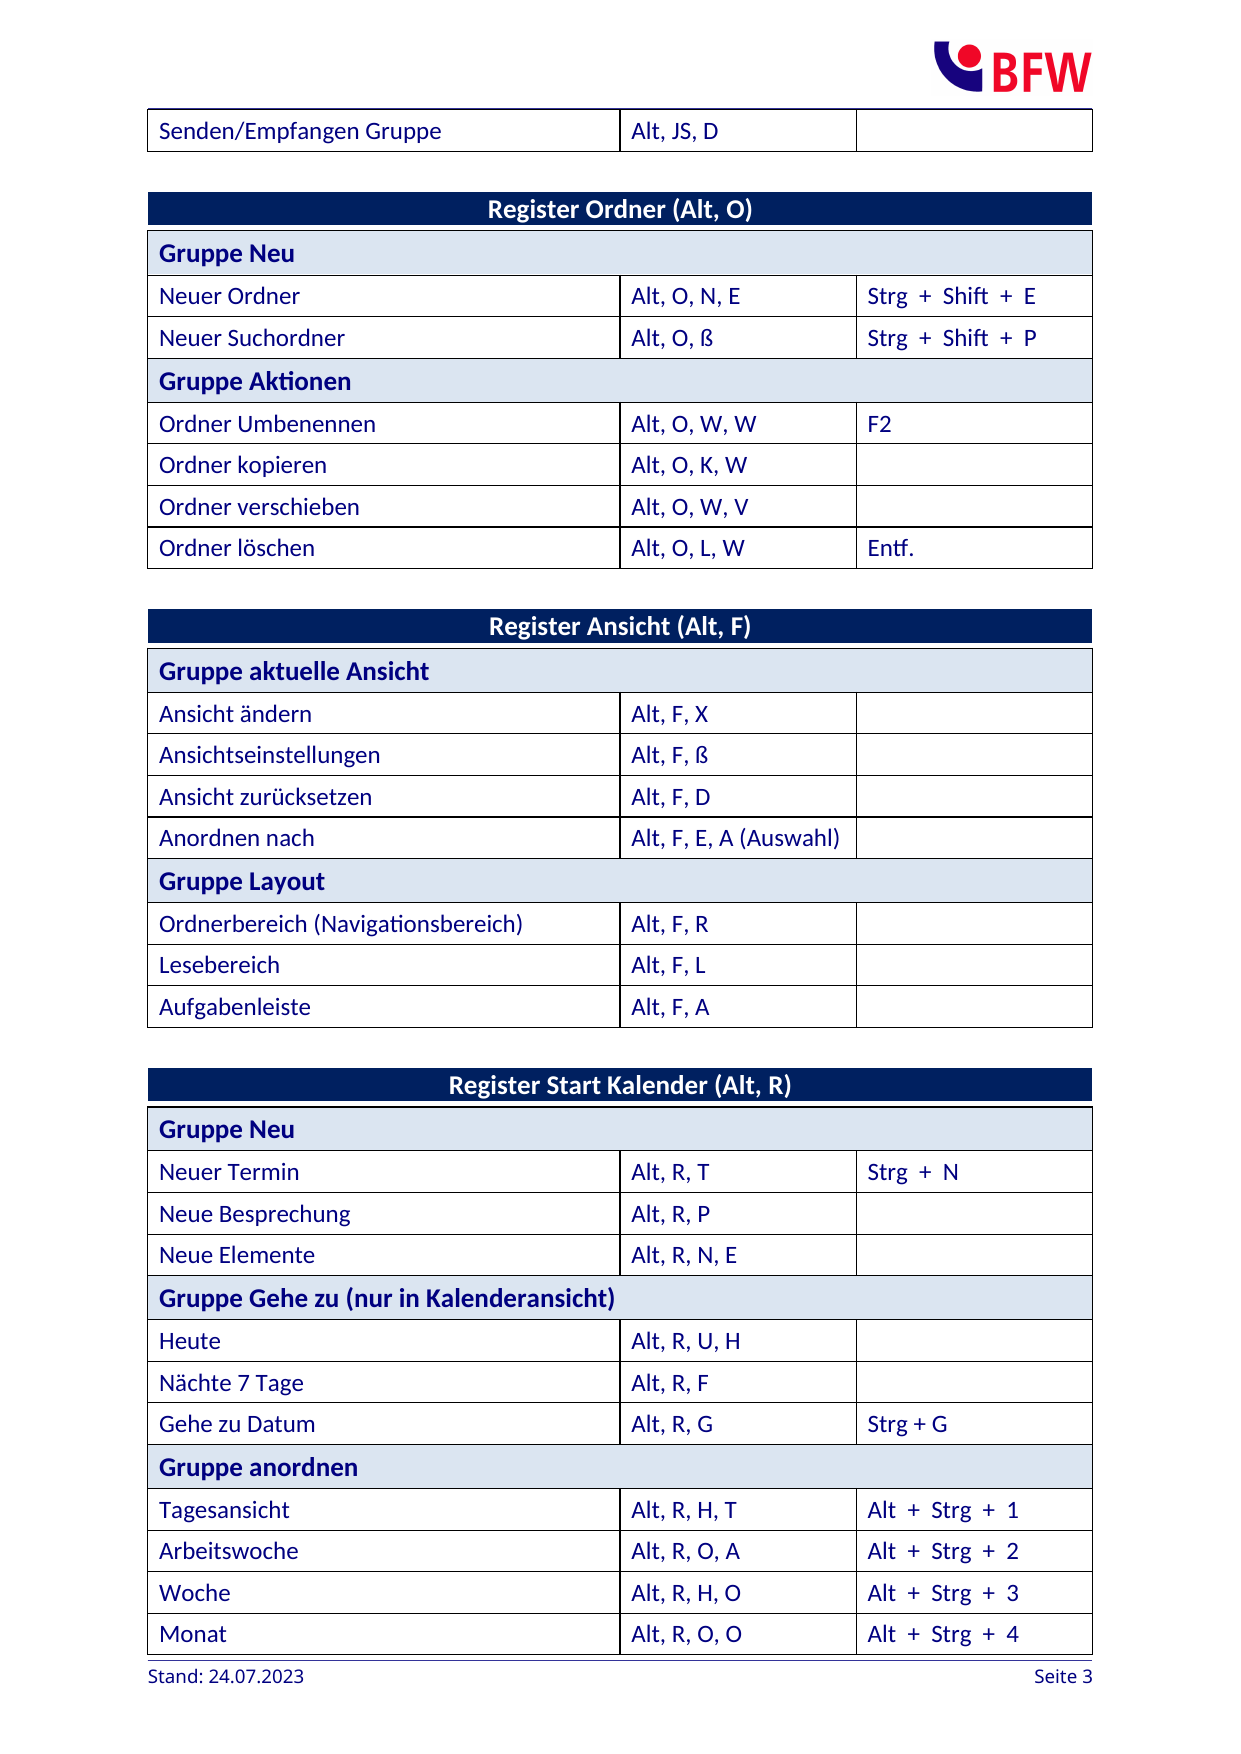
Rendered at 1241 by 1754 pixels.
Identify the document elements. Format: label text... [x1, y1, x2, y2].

table_cell [857, 986, 1092, 1027]
table_cell Entf. [857, 528, 1092, 568]
table_cell Aufgabenleiste [148, 986, 619, 1027]
table_cell Gruppe anordnen [148, 1445, 1092, 1488]
table_cell Alt, O, W, W [621, 403, 856, 443]
table_cell Ordner Umbenennen [148, 403, 619, 443]
table_cell Alt + Strg + 1 [857, 1489, 1092, 1529]
table_cell Nächte 7 Tage [148, 1362, 619, 1402]
table_cell Alt, F, X [621, 693, 856, 733]
table_cell Alt, R, O, O [621, 1614, 856, 1654]
table_cell Ordner löschen [148, 528, 619, 568]
table_cell Alt, R, H, O [621, 1572, 856, 1613]
table_cell Alt + Strg + 3 [857, 1572, 1092, 1613]
table_cell Ansichtseinstellungen [148, 734, 619, 775]
table_cell Alt + Strg + 4 [857, 1614, 1092, 1654]
table_cell Monat [148, 1614, 619, 1654]
table_cell Woche [148, 1572, 619, 1613]
table_cell [857, 1320, 1092, 1361]
table_cell Strg + Shift + E [857, 276, 1092, 316]
table_cell Anordnen nach [148, 818, 619, 858]
table_cell Alt, R, P [621, 1193, 856, 1233]
table_cell [857, 693, 1092, 733]
table_cell Alt, O, N, E [621, 276, 856, 316]
table_cell Alt, R, N, E [621, 1235, 856, 1275]
table_cell Neuer Ordner [148, 276, 619, 316]
table_cell Alt, O, L, W [621, 528, 856, 568]
table_cell Alt, O, W, V [621, 486, 856, 526]
table_cell Lesebereich [148, 945, 619, 985]
table_cell [857, 1193, 1092, 1233]
table_cell Neue Elemente [148, 1235, 619, 1275]
table_cell [857, 444, 1092, 485]
table_cell Alt, F, R [621, 903, 856, 943]
table_cell Alt, R, F [621, 1362, 856, 1402]
table_cell Alt, JS, D [621, 110, 856, 151]
table_cell [857, 776, 1092, 816]
table_cell Strg + N [857, 1151, 1092, 1192]
table_cell [857, 110, 1092, 151]
picture [931, 39, 1093, 96]
table_cell Alt, F, A [621, 986, 856, 1027]
table_cell [857, 818, 1092, 858]
table_cell Alt, R, H, T [621, 1489, 856, 1529]
table_cell Tagesansicht [148, 1489, 619, 1529]
table_cell Alt, R, O, A [621, 1531, 856, 1571]
table_cell [857, 734, 1092, 775]
table_header Gruppe Neu [148, 1108, 1092, 1150]
table_cell Alt, O, ß [621, 317, 856, 358]
table_cell Gruppe Gehe zu (nur in Kalenderansicht) [148, 1276, 1092, 1319]
table_cell Neuer Suchordner [148, 317, 619, 358]
table_cell Alt, O, K, W [621, 444, 856, 485]
table_cell Alt, R, G [621, 1403, 856, 1444]
table_cell [857, 1362, 1092, 1402]
table_cell Alt, F, L [621, 945, 856, 985]
subtitle Register Ansicht (Alt, F) [148, 609, 1092, 643]
table_cell Neue Besprechung [148, 1193, 619, 1233]
table_header Gruppe Neu [148, 231, 1092, 274]
table_cell Strg + Shift + P [857, 317, 1092, 358]
table_cell Ordnerbereich (Navigationsbereich) [148, 903, 619, 943]
table_cell Alt, F, D [621, 776, 856, 816]
table_cell Heute [148, 1320, 619, 1361]
table_cell Ansicht ändern [148, 693, 619, 733]
table_cell [857, 1235, 1092, 1275]
table_cell Senden/Empfangen Gruppe [148, 110, 619, 151]
table_cell F2 [857, 403, 1092, 443]
table_cell [857, 945, 1092, 985]
table_cell Strg + G [857, 1403, 1092, 1444]
table_cell Ordner verschieben [148, 486, 619, 526]
table_cell Gruppe Aktionen [148, 359, 1092, 402]
table_cell Alt + Strg + 2 [857, 1531, 1092, 1571]
table_cell Ansicht zurücksetzen [148, 776, 619, 816]
table_cell Gehe zu Datum [148, 1403, 619, 1444]
table_cell Alt, F, E, A (Auswahl) [621, 818, 856, 858]
table_cell Alt, F, ß [621, 734, 856, 775]
subtitle Register Ordner (Alt, O) [148, 192, 1092, 225]
table_cell [857, 486, 1092, 526]
table_cell Ordner kopieren [148, 444, 619, 485]
table_cell Arbeitswoche [148, 1531, 619, 1571]
table_cell [857, 903, 1092, 943]
table_cell Alt, R, U, H [621, 1320, 856, 1361]
table_cell Alt, R, T [621, 1151, 856, 1192]
table_cell Neuer Termin [148, 1151, 619, 1192]
table_cell Gruppe Layout [148, 859, 1092, 902]
table_header Gruppe aktuelle Ansicht [148, 649, 1092, 692]
subtitle Register Start Kalender (Alt, R) [148, 1068, 1092, 1101]
